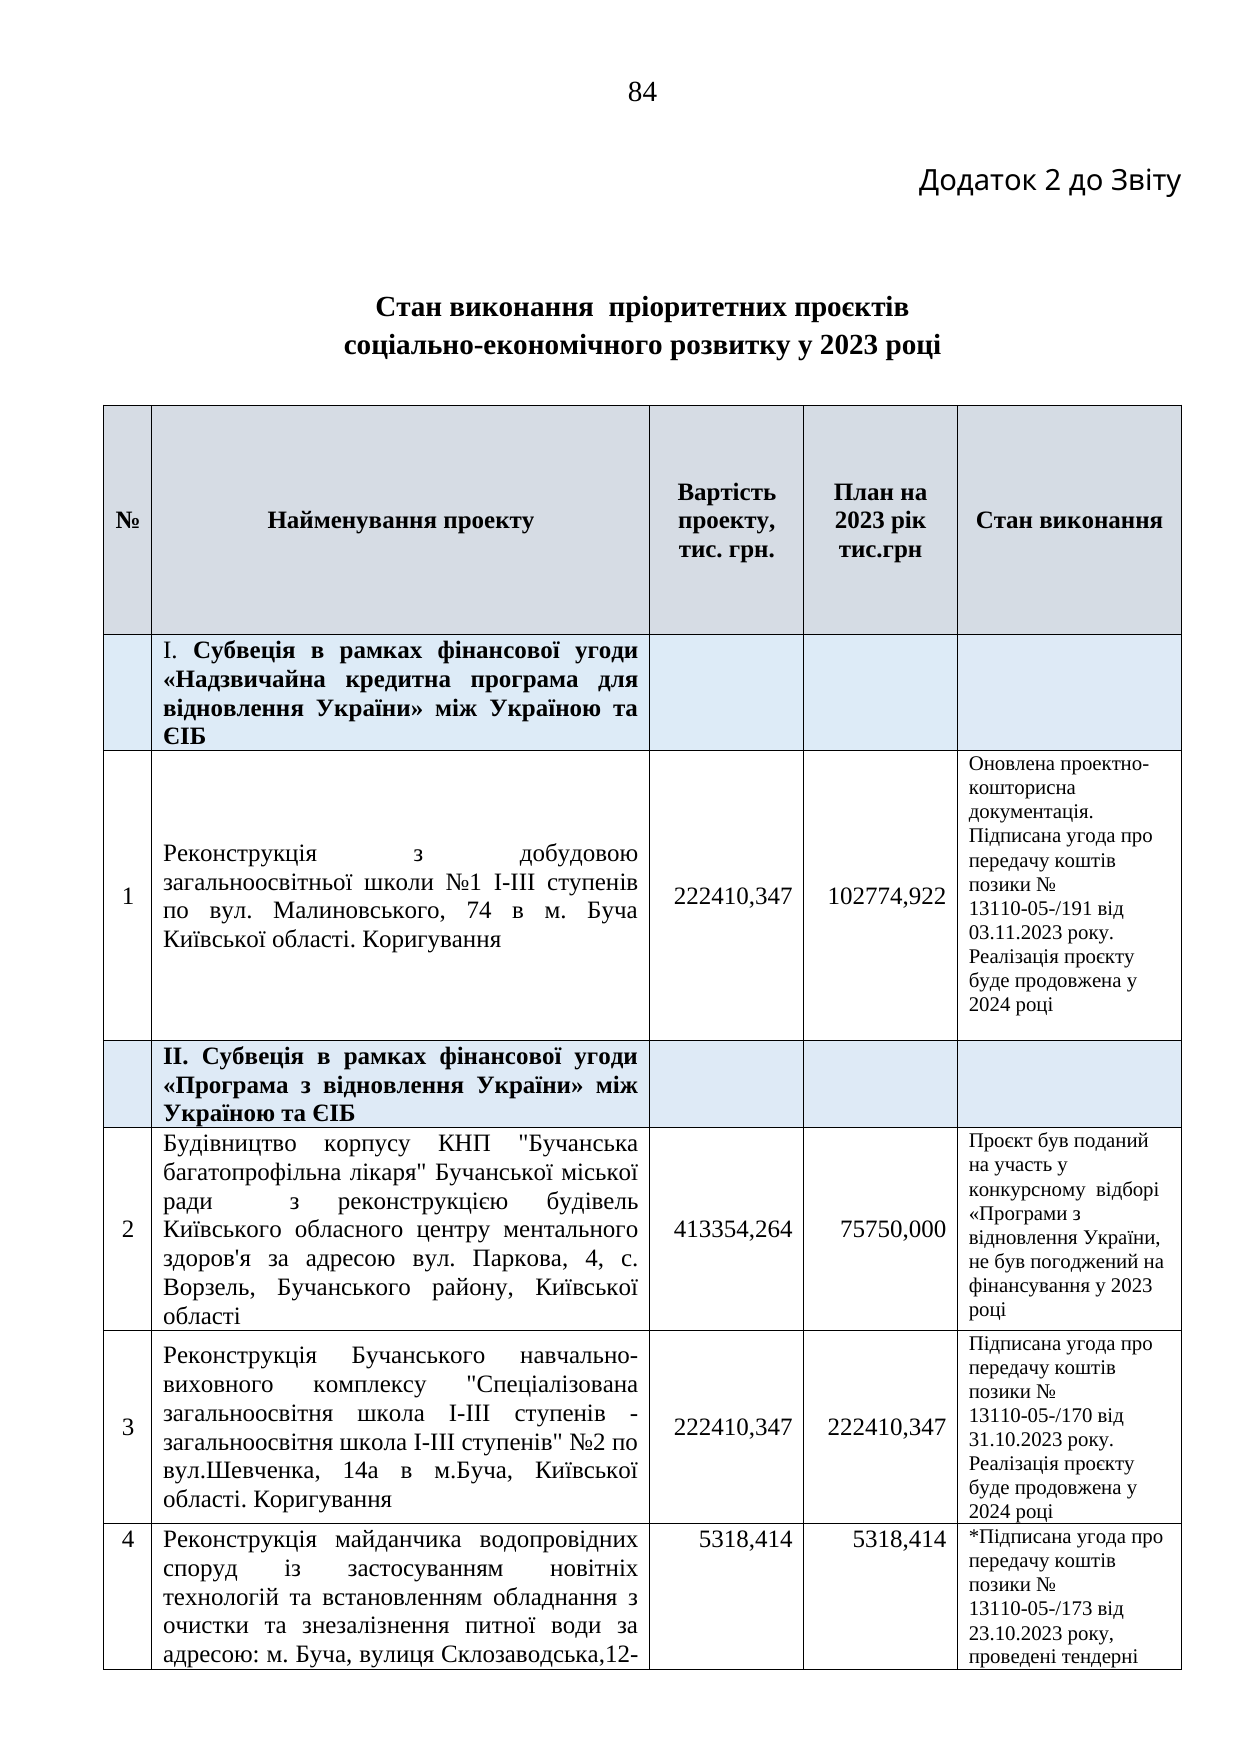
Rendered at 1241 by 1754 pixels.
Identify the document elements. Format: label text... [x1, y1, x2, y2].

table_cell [152, 1524, 649, 1668]
table_cell ІІ. Субвеція в рамках фінансової угоди «Програма з відновлення України» між Україною та ЄІБ [152, 1041, 649, 1127]
table_header Стан виконання [958, 406, 1181, 634]
table_cell 413354,264 [650, 1128, 803, 1329]
table_cell Підписана угода про передачу коштів позики № 13110-05-/170 від 31.10.2023 року. Реалізація проєкту буде продовжена у 2024 році [958, 1331, 1181, 1523]
table_cell [958, 1041, 1181, 1127]
table_cell Проєкт був поданий на участь у конкурсному відборі «Програми з відновлення України, не був погоджений на фінансування у 2023 році [958, 1128, 1181, 1329]
table_cell Реконструкція з добудовою загальноосвітньої школи №1 І-ІІІ ступенів по вул. Малиновського, 74 в м. Буча Київської області. Коригування [152, 751, 649, 1040]
table_cell 222410,347 [650, 751, 803, 1040]
table_cell 75750,000 [804, 1128, 957, 1329]
table_cell [650, 1041, 803, 1127]
table_cell 5318,414 [650, 1524, 803, 1668]
table_cell 222410,347 [650, 1331, 803, 1523]
table_cell [104, 1041, 151, 1127]
table_cell [804, 635, 957, 750]
table_cell [804, 1041, 957, 1127]
table_cell [958, 635, 1181, 750]
text соціально-економічного розвитку у 2023 році [103, 327, 1181, 361]
table_header План на 2023 рік тис.грн [804, 406, 957, 634]
table_cell І. Субвеція в рамках фінансової угоди «Надзвичайна кредитна програма для відновлення України» між Україною та ЄІБ [152, 635, 649, 750]
table_cell 222410,347 [804, 1331, 957, 1523]
table_cell Будівництво корпусу КНП "Бучанська багатопрофільна лікаря" Бучанської міської ради з реконструкцією будівель Київського обласного центру ментального здоров'я за адресою вул. Паркова, 4, с. Ворзель, Бучанського району, Київської області [152, 1128, 649, 1329]
table_cell [104, 635, 151, 750]
table_cell 102774,922 [804, 751, 957, 1040]
table_header Вартість проекту, тис. грн. [650, 406, 803, 634]
text Додаток 2 до Звіту [103, 159, 1181, 199]
table_cell 1 [104, 751, 151, 1040]
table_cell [958, 1524, 1181, 1668]
table_header № [104, 406, 151, 634]
table_cell Реконструкція Бучанського навчально-виховного комплексу "Спеціалізована загальноосвітня школа І-ІІІ ступенів - загальноосвітня школа І-ІІІ ступенів" №2 по вул.Шевченка, 14а в м.Буча, Київської області. Коригування [152, 1331, 649, 1523]
text Стан виконання пріоритетних проєктів [103, 289, 1181, 322]
table_cell [650, 635, 803, 750]
table_header Найменування проекту [152, 406, 649, 634]
table_cell 2 [104, 1128, 151, 1329]
table_cell 4 [104, 1524, 151, 1668]
table_cell Оновлена проектно-кошторисна документація. Підписана угода про передачу коштів позики № 13110-05-/191 від 03.11.2023 року. Реалізація проєкту буде продовжена у 2024 році [958, 751, 1181, 1040]
table_cell 3 [104, 1331, 151, 1523]
table_cell 5318,414 [804, 1524, 957, 1668]
